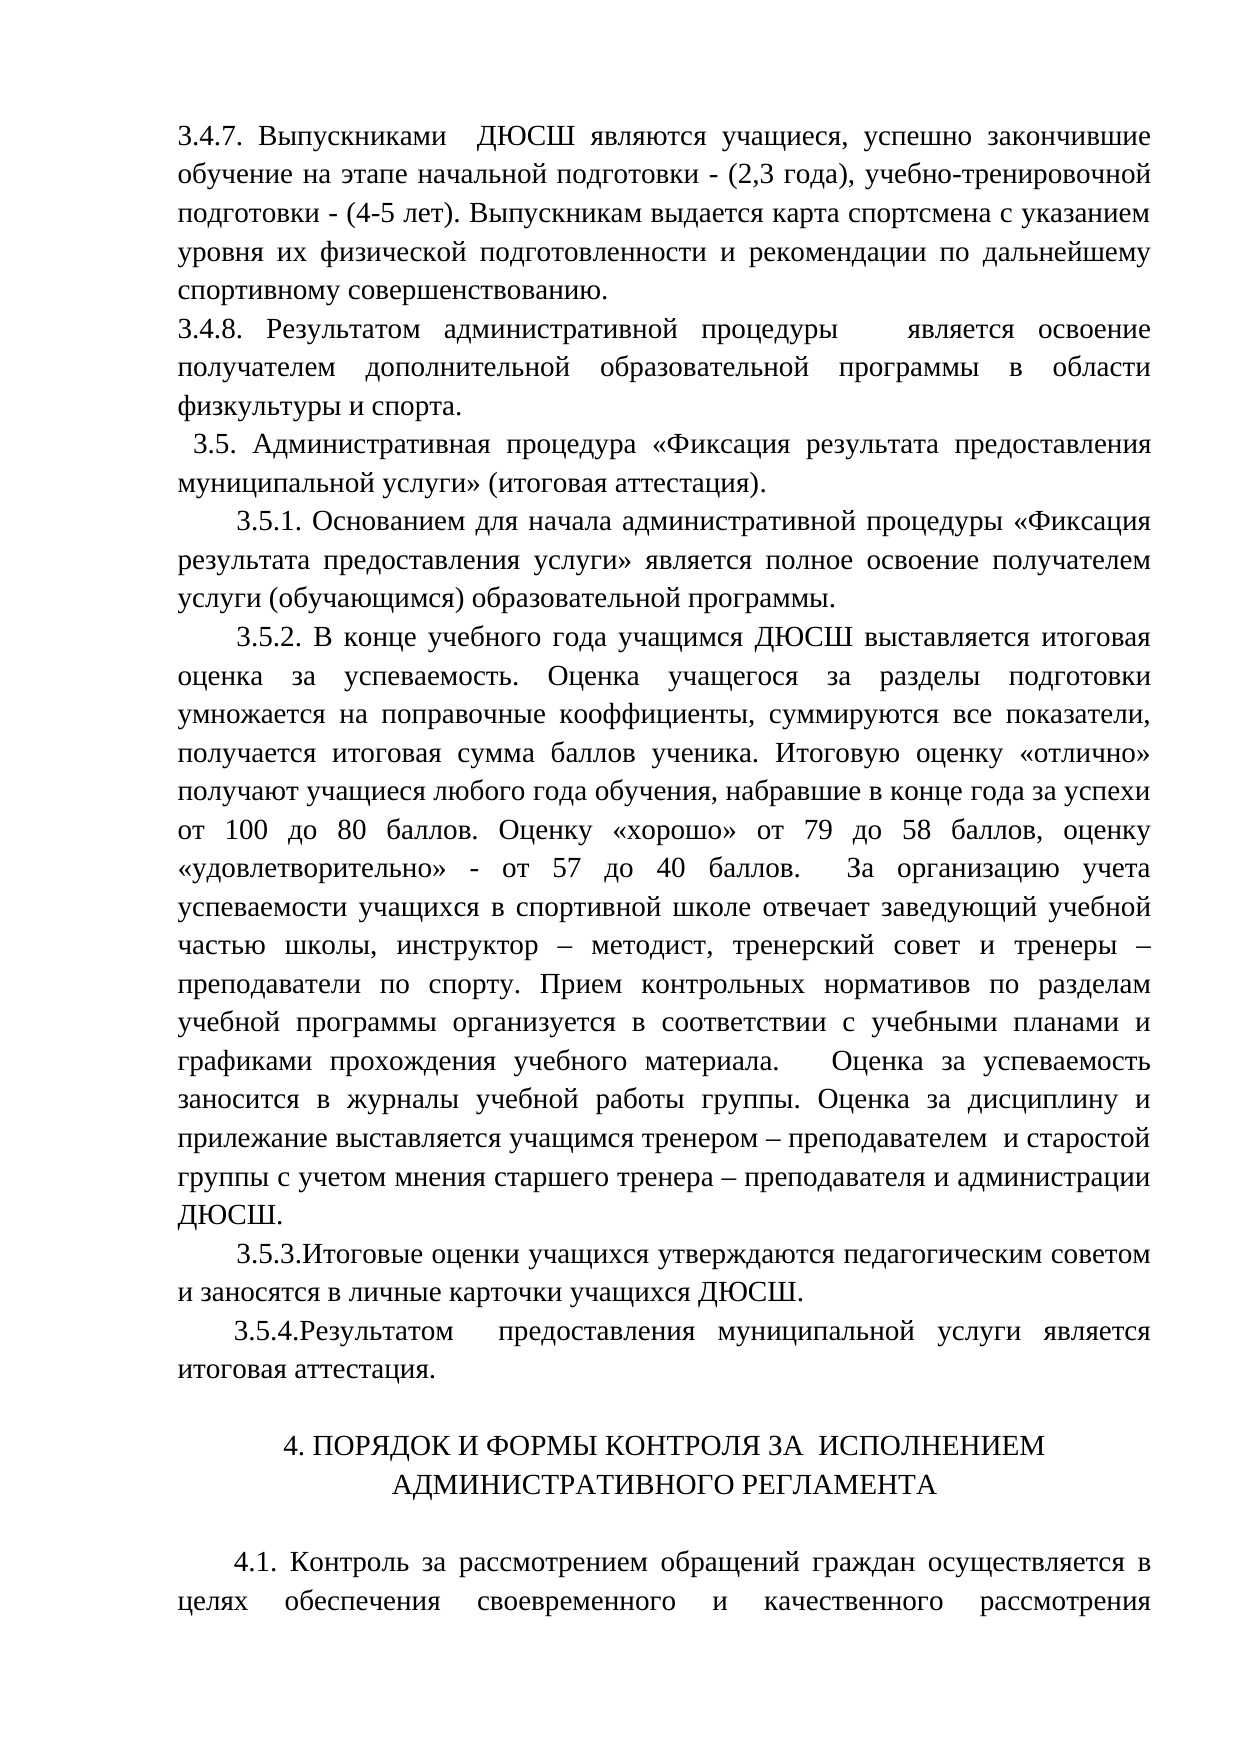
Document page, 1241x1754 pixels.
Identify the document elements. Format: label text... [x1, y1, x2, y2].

text 3.5.4.Результатом предоставления муниципальной услуги является итоговая аттестация. [177, 1313, 1152, 1385]
text 4. ПОРЯДОК И ФОРМЫ КОНТРОЛЯ ЗА ИСПОЛНЕНИЕМ АДМИНИСТРАТИВНОГО РЕГЛАМЕНТА [177, 1428, 1152, 1501]
text 3.4.8. Результатом административной процедуры является освоение получателем дополнительной образовательной программы в области физкультуры и спорта. [177, 311, 1152, 421]
text 3.5.3.Итоговые оценки учащихся утверждаются педагогическим советом и заносятся в личные карточки учащихся ДЮСШ. [177, 1236, 1152, 1308]
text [177, 1544, 1152, 1616]
text 3.5. Административная процедура «Фиксация результата предоставления муниципальной услуги» (итоговая аттестация). [177, 426, 1152, 498]
text 3.5.1. Основанием для начала административной процедуры «Фиксация результата предоставления услуги» является полное освоение получателем услуги (обучающимся) образовательной программы. [177, 503, 1152, 614]
text 3.5.2. В конце учебного года учащимся ДЮСШ выставляется итоговая оценка за успеваемость. Оценка учащегося за разделы подготовки умножается на поправочные кооффициенты, суммируются все показатели, получается итоговая сумма баллов ученика. Итоговую оценку «отлично» получают учащиеся любого года обучения, набравшие в конце года за успехи от 100 до 80 баллов. Оценку «хорошо» от 79 до 58 баллов, оценку «удовлетворительно» - от 57 до 40 баллов. За организацию учета успеваемости учащихся в спортивной школе отвечает заведующий учебной частью школы, инструктор – методист, тренерский совет и тренеры – преподаватели по спорту. Прием контрольных нормативов по разделам учебной программы организуется в соответствии с учебными планами и графиками прохождения учебного материала. Оценка за успеваемость заносится в журналы учебной работы группы. Оценка за дисциплину и прилежание выставляется учащимся тренером – преподавателем и старостой группы с учетом мнения старшего тренера – преподавателя и администрации ДЮСШ. [177, 619, 1152, 1231]
text 3.4.7. Выпускниками ДЮСШ являются учащиеся, успешно закончившие обучение на этапе начальной подготовки - (2,3 года), учебно-тренировочной подготовки - (4-5 лет). Выпускникам выдается карта спортсмена с указанием уровня их физической подготовленности и рекомендации по дальнейшему спортивному совершенствованию. [177, 118, 1152, 306]
